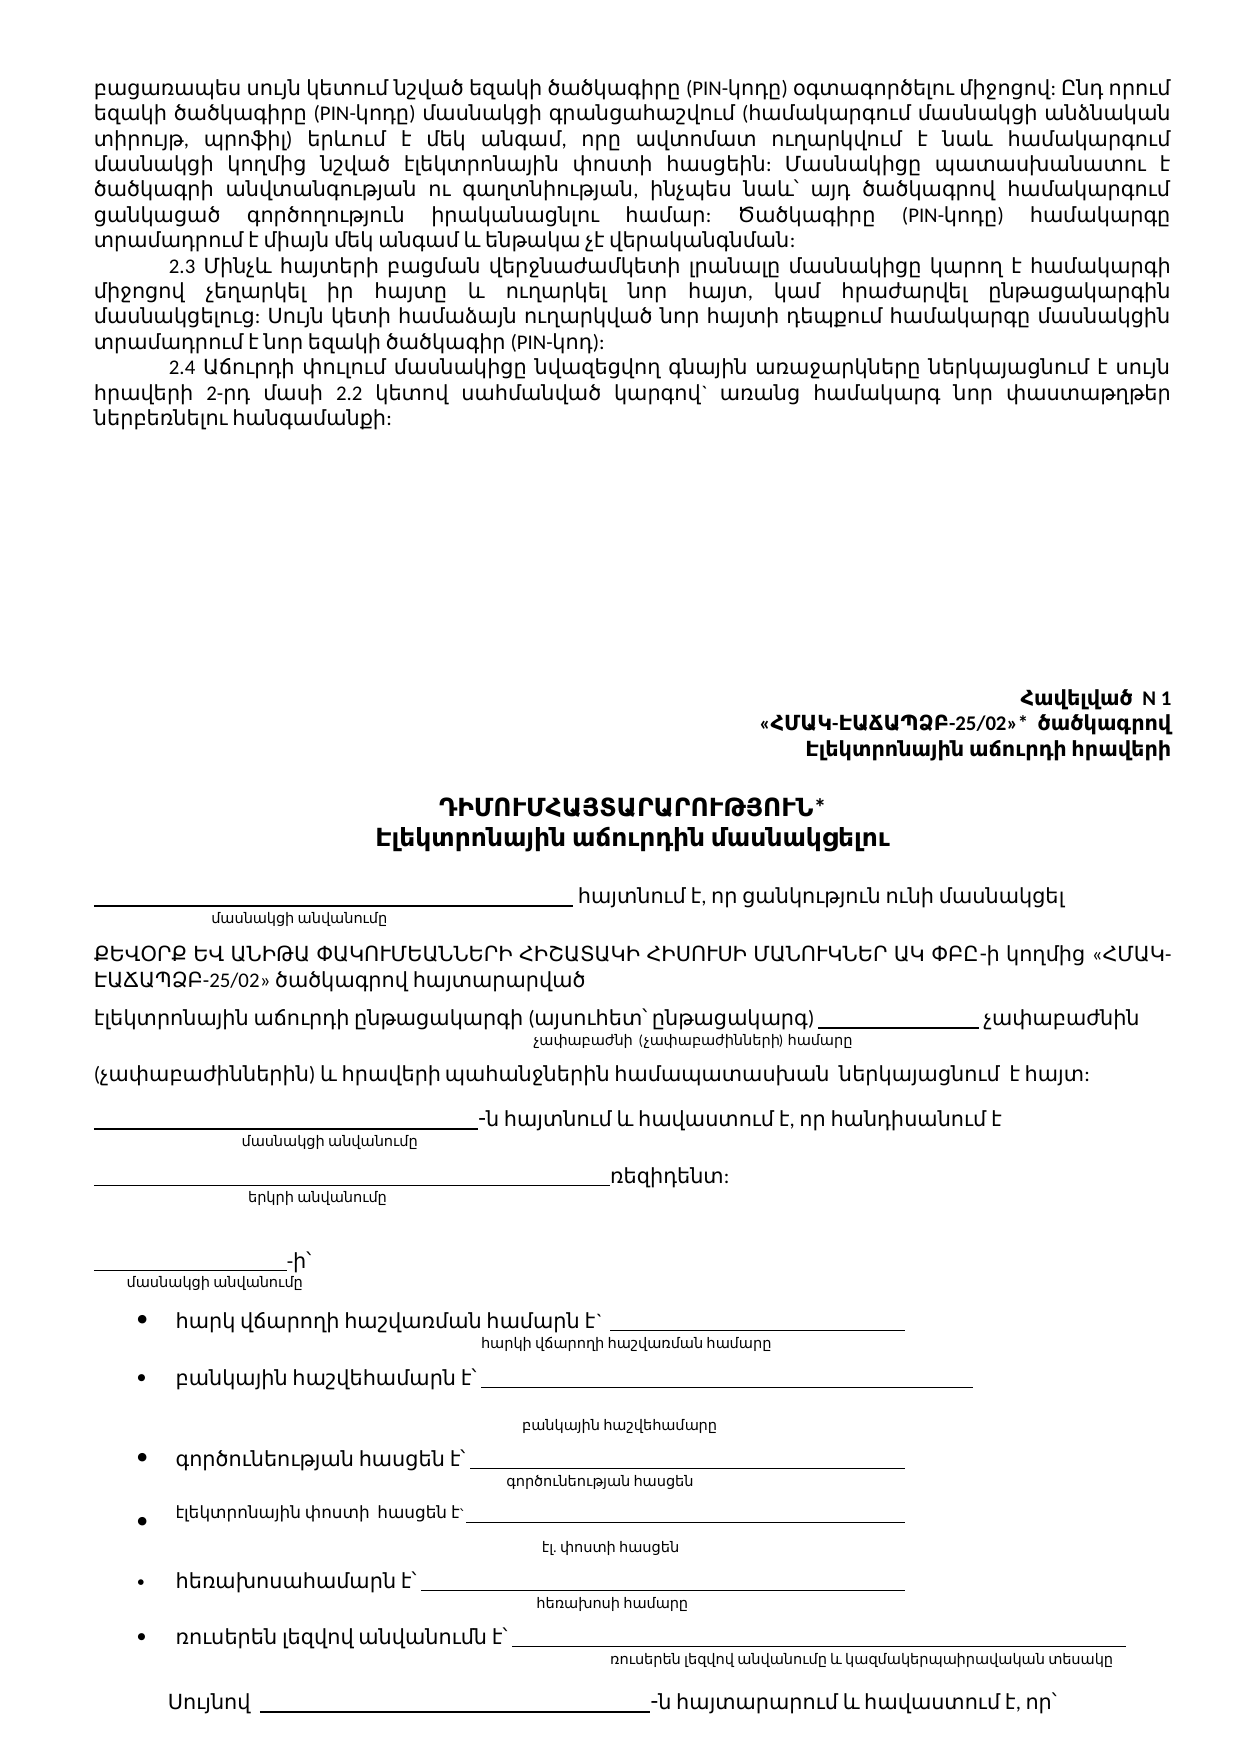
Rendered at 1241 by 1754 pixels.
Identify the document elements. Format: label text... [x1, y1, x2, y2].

text ռեզիդենտ: [94, 1163, 1171, 1188]
text մասնակցի անվանումը [94, 1273, 1171, 1304]
text -ի՝ [94, 1248, 1171, 1273]
list գործունեության հասցեն է՝ [138, 1446, 1171, 1472]
text (չափաբաժիններին) և հրավերի պահանջներին համապատասխան ներկայացնում է հայտ: [94, 1061, 1171, 1087]
list բանկային հաշվեհամարն է՝ [138, 1365, 1171, 1416]
text Հավելված N 1 [94, 685, 1171, 710]
text 2.4 Աճուրդի փուլում մասնակիցը նվազեցվող գնային առաջարկները ներկայացնում է սույն հրավերի 2-րդ մասի 2.2 կետով սահմանված կարգով` առանց համակարգ նոր փաստաթղթեր ներբեռնելու հանգամանքի: [94, 354, 1171, 431]
text գործունեության հասցեն [94, 1472, 1171, 1502]
text մասնակցի անվանումը [94, 1133, 1171, 1163]
text -ն հայտնում և հավաստում է, որ հանդիսանում է [94, 1102, 1171, 1133]
list հեռախոսահամարն է՝ [138, 1568, 1171, 1594]
text 2.3 Մինչև հայտերի բացման վերջնաժամկետի լրանալը մասնակիցը կարող է համակարգի միջոցով չեղարկել իր հայտը և ուղարկել նոր հայտ, կամ հրաժարվել ընթացակարգին մասնակցելուց: Սույն կետի համաձայն ուղարկված նոր հայտի դեպքում համակարգը մասնակցին տրամադրում է նոր եզակի ծածկագիր (PIN-կոդ): [94, 253, 1171, 354]
text Էլեկտրոնային աճուրդի հրավերի [94, 736, 1171, 761]
text ՔԵՎՕՐՔ ԵՎ ԱՆԻԹԱ ՓԱԿՈՒՄԵԱՆՆԵՐԻ ՀԻՇԱՏԱԿԻ ՀԻՍՈՒՍԻ ՄԱՆՈՒԿՆԵՐ ԱԿ ՓԲԸ-ի կողմից «ՀՄԱԿ-ԷԱՃԱՊՁԲ-25/02» ծածկագրով հայտարարված [94, 939, 1171, 993]
subtitle Էլեկտրոնային աճուրդին մասնակցելու [94, 822, 1171, 853]
text հեռախոսի համարը [462, 1594, 1171, 1624]
text ԴԻՄՈՒՄՀԱՅՏԱՐԱՐՈՒԹՅՈՒՆ* [94, 792, 1171, 822]
text երկրի անվանումը [94, 1188, 1171, 1219]
text չափաբաժնի (չափաբաժինների) համարը [94, 1031, 1171, 1061]
list ռուսերեն լեզվով անվանումն է՝ [138, 1624, 1171, 1650]
text հարկի վճարողի հաշվառման համարը [94, 1334, 1171, 1365]
text էլ. փոստի հասցեն [94, 1538, 1171, 1568]
text մասնակցի անվանումը [94, 909, 1171, 939]
text ռուսերեն լեզվով անվանումը և կազմակերպաիրավական տեսակը [536, 1650, 1171, 1680]
list հարկ վճարողի հաշվառման համարն է` [138, 1304, 1171, 1334]
text հայտնում է, որ ցանկություն ունի մասնակցել [94, 883, 1171, 909]
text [94, 75, 1171, 253]
text բանկային հաշվեհամարը [94, 1416, 1171, 1446]
text Սույնով -ն հայտարարում և հավաստում է, որ՝ [94, 1685, 1171, 1716]
text «ՀՄԱԿ-ԷԱՃԱՊՁԲ-25/02»* ծածկագրով [94, 710, 1171, 736]
list էլեկտրոնային փոստի հասցեն է՝ [138, 1502, 1171, 1538]
text էլեկտրոնային աճուրդի ընթացակարգի (այսուհետ՝ ընթացակարգ) չափաբաժնին [94, 1005, 1171, 1031]
